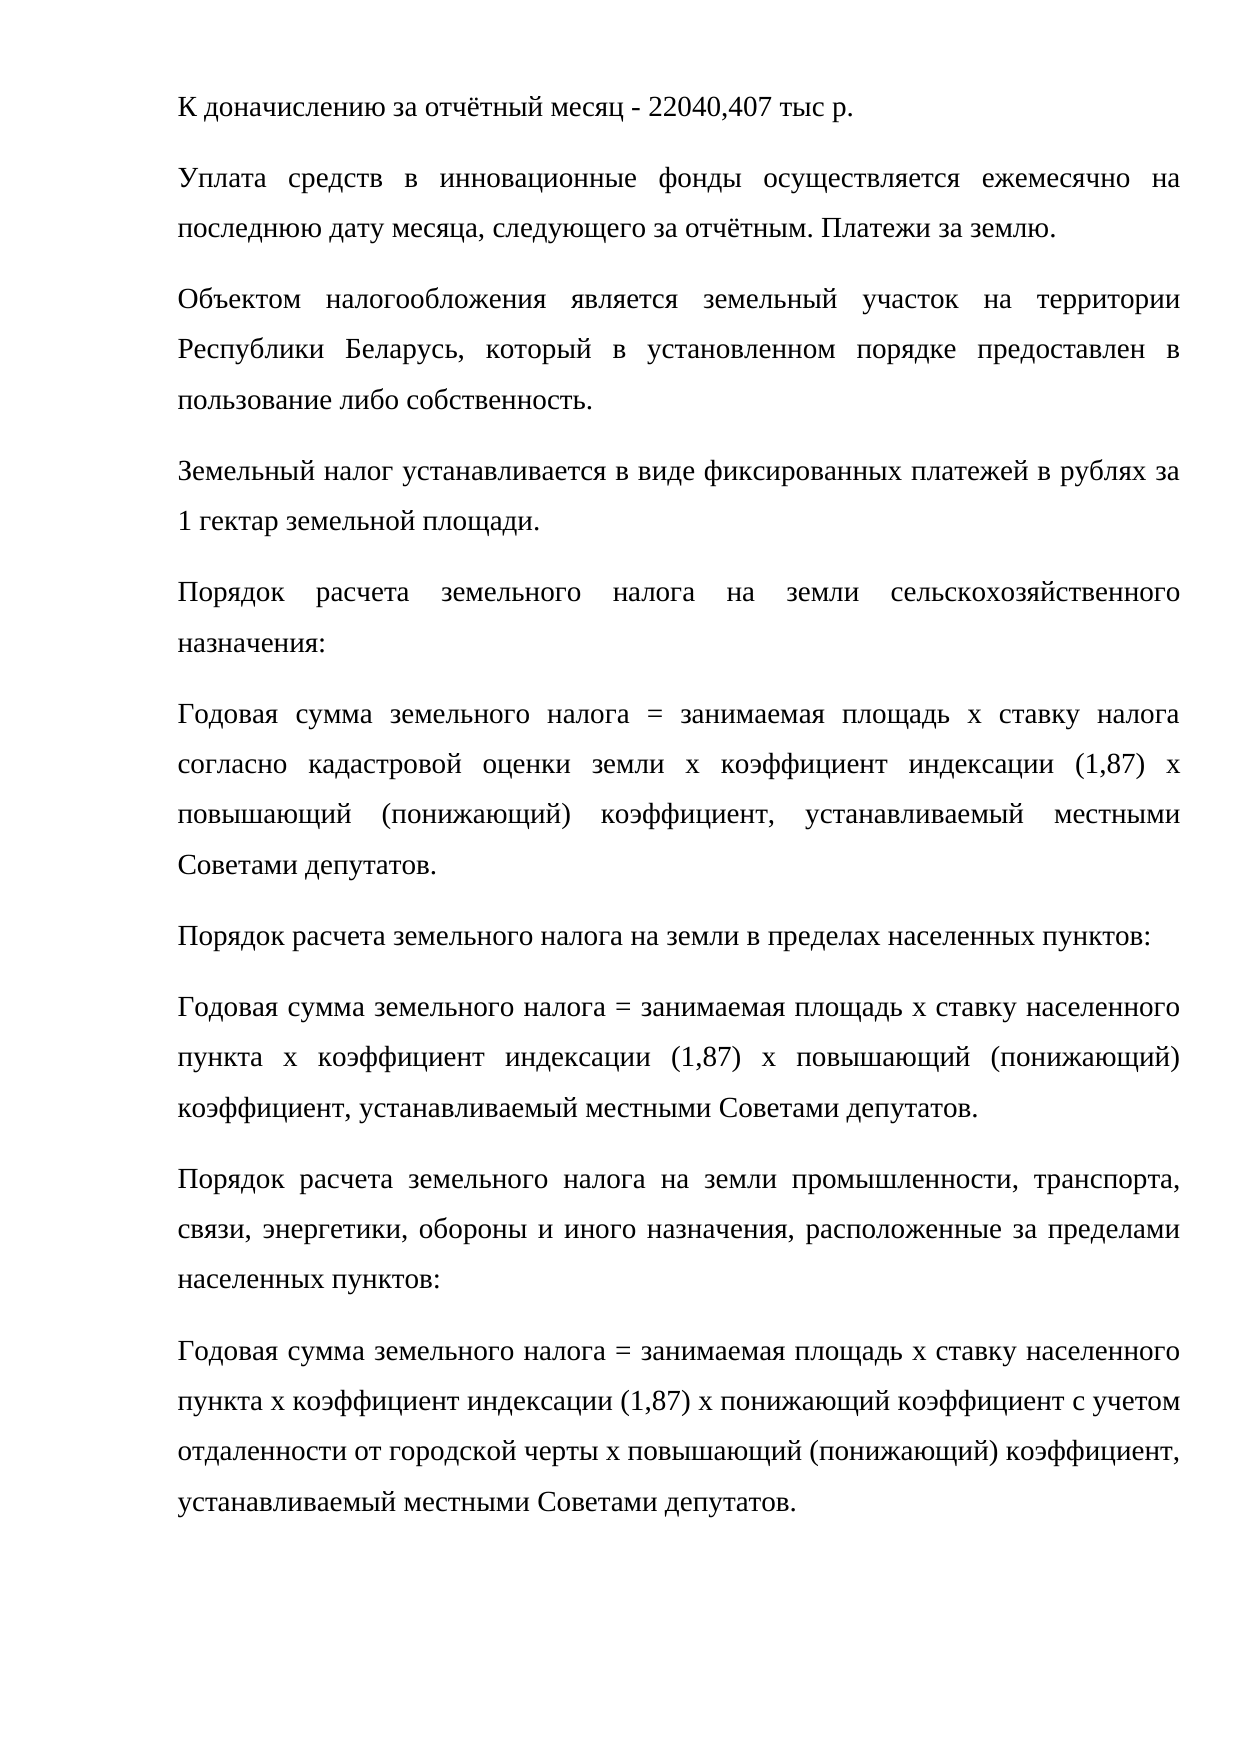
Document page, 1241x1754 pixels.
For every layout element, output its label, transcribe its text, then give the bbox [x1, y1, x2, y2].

text Земельный налог устанавливается в виде фиксированных платежей в рублях за 1 гектар земельной площади. [177, 453, 1181, 537]
text Уплата средств в инновационные фонды осуществляется ежемесячно на последнюю дату месяца, следующего за отчётным. Платежи за землю. [177, 160, 1181, 244]
text Годовая сумма земельного налога = занимаемая площадь х ставку населенного пункта х коэффициент индексации (1,87) х понижающий коэффициент с учетом отдаленности от городской черты х повышающий (понижающий) коэффициент, устанавливаемый местными Советами депутатов. [177, 1333, 1181, 1517]
text Порядок расчета земельного налога на земли в пределах населенных пунктов: [177, 918, 1181, 952]
text Объектом налогообложения является земельный участок на территории Республики Беларусь, который в установленном порядке предоставлен в пользование либо собственность. [177, 281, 1181, 415]
text Порядок расчета земельного налога на земли сельскохозяйственного назначения: [177, 574, 1181, 658]
text К доначислению за отчётный месяц - 22040,407 тыс р. [177, 89, 1181, 122]
text Годовая сумма земельного налога = занимаемая площадь х ставку налога согласно кадастровой оценки земли х коэффициент индексации (1,87) х повышающий (понижающий) коэффициент, устанавливаемый местными Советами депутатов. [177, 696, 1181, 880]
text Порядок расчета земельного налога на земли промышленности, транспорта, связи, энергетики, обороны и иного назначения, расположенные за пределами населенных пунктов: [177, 1161, 1181, 1295]
text Годовая сумма земельного налога = занимаемая площадь х ставку населенного пункта х коэффициент индексации (1,87) х повышающий (понижающий) коэффициент, устанавливаемый местными Советами депутатов. [177, 989, 1181, 1123]
